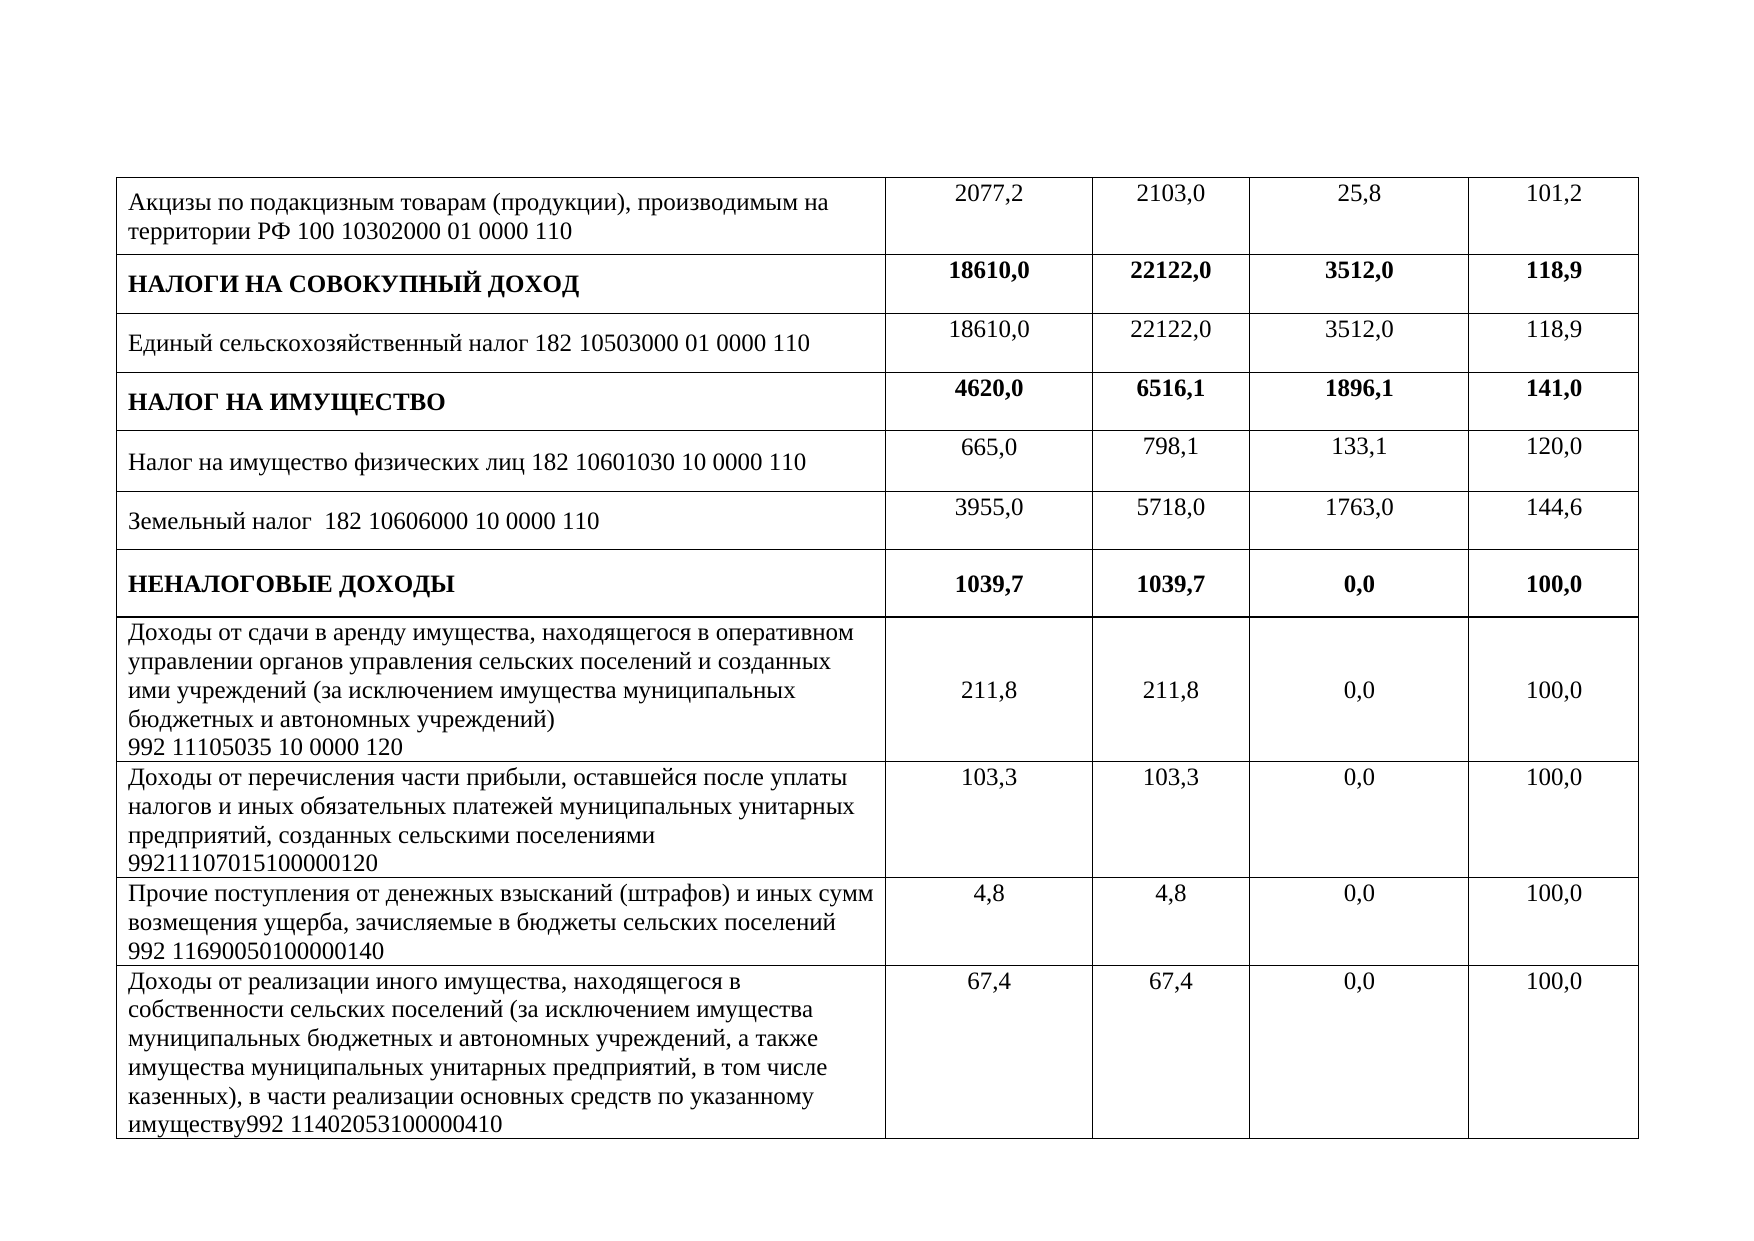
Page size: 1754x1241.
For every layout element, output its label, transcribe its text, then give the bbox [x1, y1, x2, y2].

table_cell Налог на имущество физических лиц 182 10601030 10 0000 110 [117, 431, 885, 491]
table_cell 4,8 [1093, 878, 1249, 965]
table_cell 67,4 652,4 [886, 966, 1092, 1138]
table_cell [117, 966, 885, 1138]
table_cell 3512,0 [1250, 314, 1468, 372]
table_cell 25,8 [1250, 178, 1468, 254]
table_cell 1039,7 [886, 550, 1092, 616]
table_cell 120,0 [1469, 431, 1638, 491]
table_cell 100,0 [1469, 762, 1638, 877]
table_cell 0,0 [1250, 762, 1468, 877]
table_cell 0,0 [1250, 550, 1468, 616]
table_cell Доходы от перечисления части прибыли, оставшейся после уплаты налогов и иных обязательных платежей муниципальных унитарных предприятий, созданных сельскими поселениями 99211107015100000120 [117, 762, 885, 877]
table_cell 3955,0 [886, 492, 1092, 549]
table_cell 118,9 [1469, 314, 1638, 372]
table_cell 100,0 [1469, 618, 1638, 761]
table_cell 5718,0 [1093, 492, 1249, 549]
table_cell 4,8 [886, 878, 1092, 965]
table_cell Прочие поступления от денежных взысканий (штрафов) и иных сумм возмещения ущерба, зачисляемые в бюджеты сельских поселений 992 11690050100000140 [117, 878, 885, 965]
table_cell 2077,2 [886, 178, 1092, 254]
table_cell 1763,0 [1250, 492, 1468, 549]
table_cell 133,1 [1250, 431, 1468, 491]
table_cell Единый сельскохозяйственный налог 182 10503000 01 0000 110 [117, 314, 885, 372]
table_cell Акцизы по подакцизным товарам (продукции), производимым на территории РФ 100 10302000 01 0000 110 [117, 178, 885, 254]
table_cell 18610,0 [886, 255, 1092, 313]
table_cell 6516,1 [1093, 373, 1249, 430]
table_cell 141,0 [1469, 373, 1638, 430]
table_cell 103,3 [1093, 762, 1249, 877]
table_cell 0,0 0,0 [1250, 966, 1468, 1138]
table_cell НАЛОГИ НА СОВОКУПНЫЙ ДОХОД [117, 255, 885, 313]
table_cell НАЛОГ НА ИМУЩЕСТВО [117, 373, 885, 430]
table_cell Доходы от сдачи в аренду имущества, находящегося в оперативном управлении органов управления сельских поселений и созданных ими учреждений (за исключением имущества муниципальных бюджетных и автономных учреждений) 992 11105035 10 0000 120 [117, 618, 885, 761]
table_cell НЕНАЛОГОВЫЕ ДОХОДЫ [117, 550, 885, 616]
table_cell 0,0 [1250, 618, 1468, 761]
table_cell 144,6 [1469, 492, 1638, 549]
table_cell 100,0 [1469, 878, 1638, 965]
table_cell 211,8 [886, 618, 1092, 761]
table_cell 101,2 [1469, 178, 1638, 254]
table_cell 1039,7 [1093, 550, 1249, 616]
table_cell 0,0 [1250, 878, 1468, 965]
table_cell 3512,0 [1250, 255, 1468, 313]
table_cell 100,0 [1469, 550, 1638, 616]
table_cell 100,0 100,0 [1469, 966, 1638, 1138]
table_cell 118,9 [1469, 255, 1638, 313]
table_cell 2103,0 [1093, 178, 1249, 254]
table_cell 4620,0 [886, 373, 1092, 430]
table_cell 103,3 [886, 762, 1092, 877]
table_cell 211,8 [1093, 618, 1249, 761]
table_cell Земельный налог 182 10606000 10 0000 110 [117, 492, 885, 549]
table_cell 22122,0 [1093, 314, 1249, 372]
table_cell 18610,0 [886, 314, 1092, 372]
table_cell 67,4 652,4 [1093, 966, 1249, 1138]
table_cell 798,1 [1093, 431, 1249, 491]
table_cell 22122,0 [1093, 255, 1249, 313]
table_cell 665,0 [886, 431, 1092, 491]
table_cell 1896,1 [1250, 373, 1468, 430]
